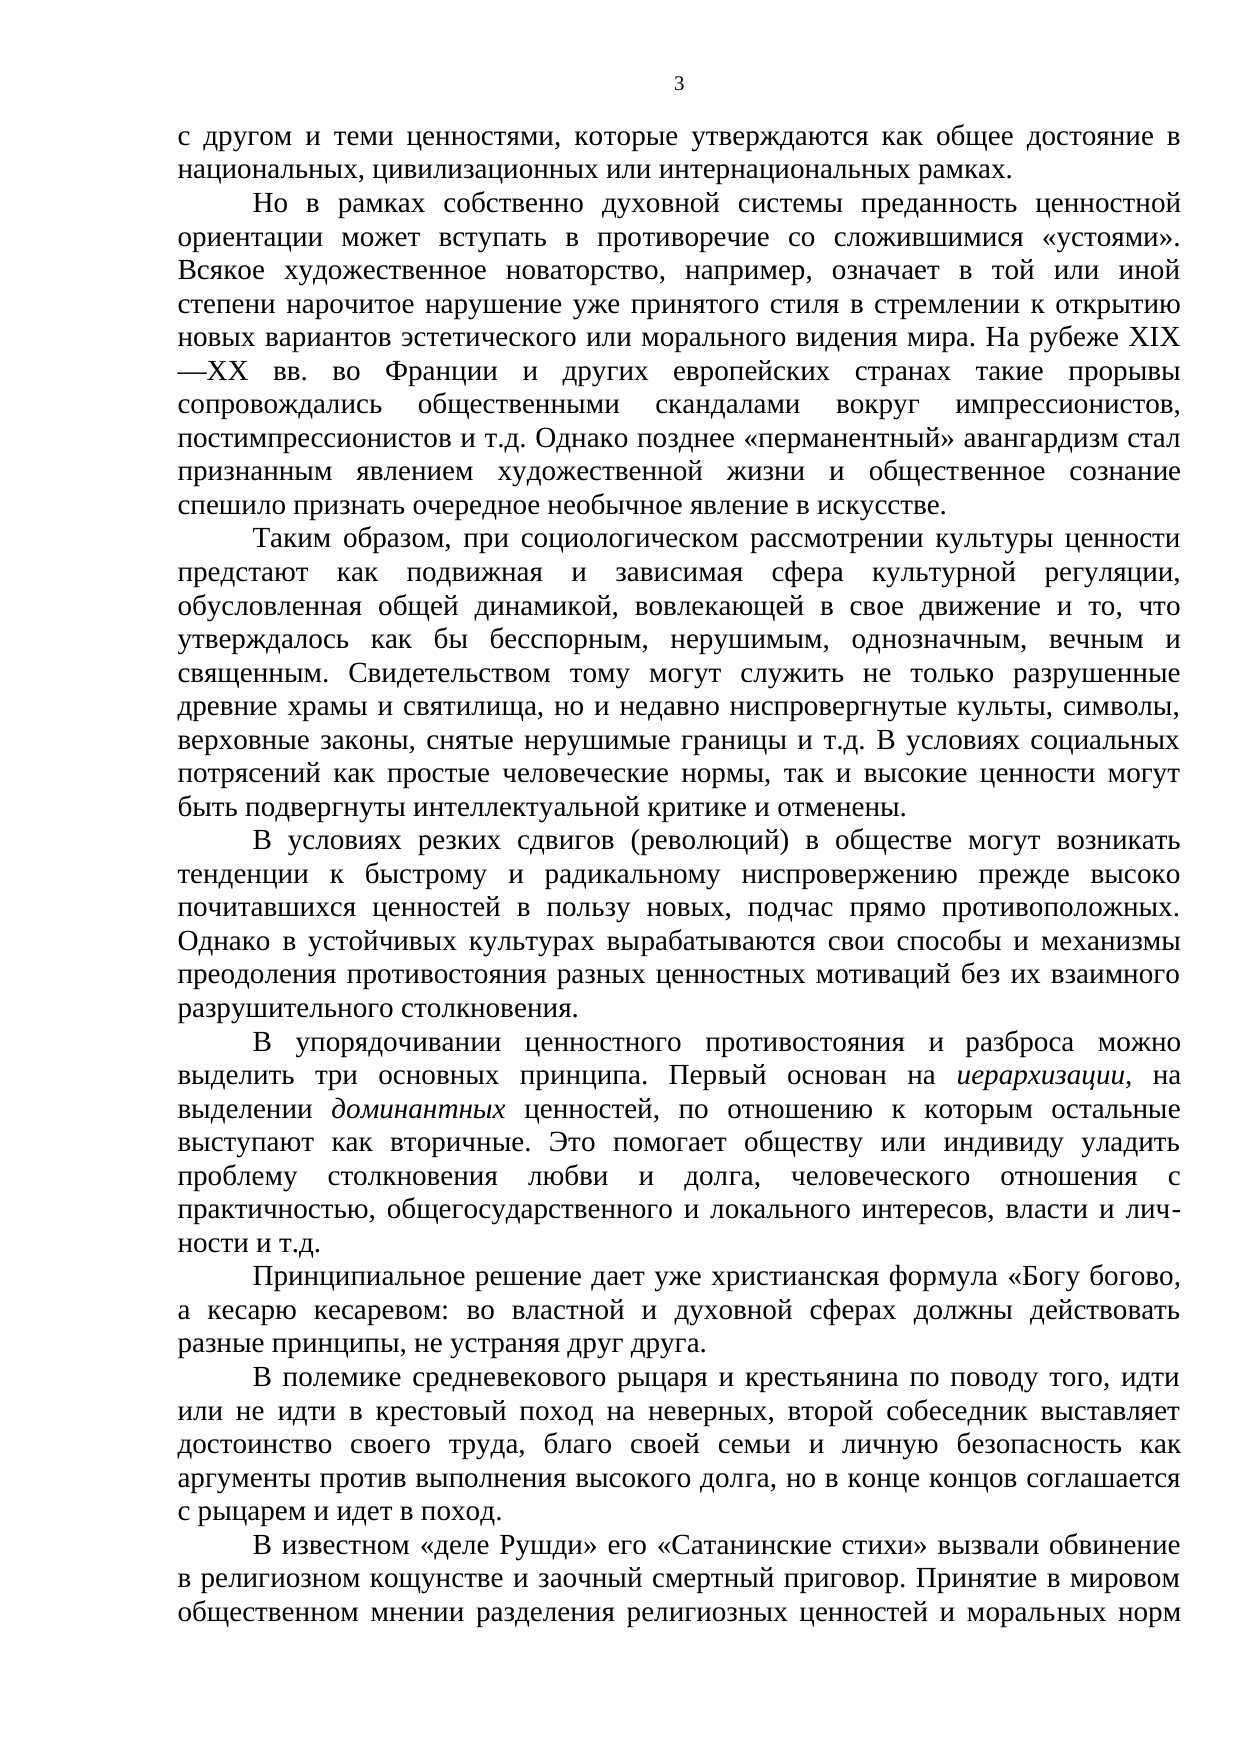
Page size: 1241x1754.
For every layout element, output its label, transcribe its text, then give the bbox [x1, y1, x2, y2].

text В полемике средневекового рыцаря и крестьянина по поводу того, идти или не идти в крестовый поход на неверных, второй собеседник выставляет достоинство своего труда, благо своей семьи и личную безопасность как аргументы против выполнения высокого долга, но в конце концов соглашается с рыцарем и идет в поход. [177, 1359, 1181, 1527]
text Принципиальное решение дает уже христианская формула «Богу богово, а кесарю кесаревом: во властной и духовной сферах должны действовать разные принципы, не устраняя друг друга. [177, 1258, 1181, 1359]
text В условиях резких сдвигов (революций) в обществе могут возникать тенденции к быстрому и радикальному ниспровержению прежде высоко почитавшихся ценностей в пользу новых, подчас прямо противоположных. Однако в устойчивых культурах вырабатываются свои способы и механизмы преодоления противостояния разных ценностных мотиваций без их взаимного разрушительного столкновения. [177, 822, 1181, 1024]
text В упорядочивании ценностного противостояния и разброса можно выделить три основных принципа. Первый основан на иерархизации, на выделении доминантных ценностей, по отношению к которым остальные выступают как вторичные. Это помогает обществу или индивиду уладить проблему столкновения любви и долга, человеческого отношения с практичностью, общегосударственного и локального интересов, власти и личности и т.д. [177, 1024, 1181, 1258]
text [177, 1527, 1181, 1627]
text Таким образом, при социологическом рассмотрении культуры ценности предстают как подвижная и зависимая сфера культурной регуляции, обусловленная общей динамикой, вовлекающей в свое движение и то, что утверждалось как бы бесспорным, нерушимым, однозначным, вечным и священным. Свидетельством тому могут служить не только разрушенные древние храмы и святилища, но и недавно ниспровергнутые культы, символы, верховные законы, снятые нерушимые границы и т.д. В условиях социальных потрясений как простые человеческие нормы, так и высокие ценности могут быть подвергнуты интеллектуальной критике и отменены. [177, 521, 1181, 822]
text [177, 118, 1181, 185]
text Но в рамках собственно духовной системы преданность ценностной ориентации может вступать в противоречие со сложившимися «устоями». Всякое художественное новаторство, например, означает в той или иной степени нарочитое нарушение уже принятого стиля в стремлении к открытию новых вариантов эстетического или морального видения мира. На рубеже XIX—XX вв. во Франции и других европейских странах такие прорывы сопровождались общественными скандалами вокруг импрессионистов, постимпрессионистов и т.д. Однако позднее «перманентный» авангардизм стал признанным явлением художественной жизни и общественное сознание спешило признать очередное необычное явление в искусстве. [177, 185, 1181, 521]
